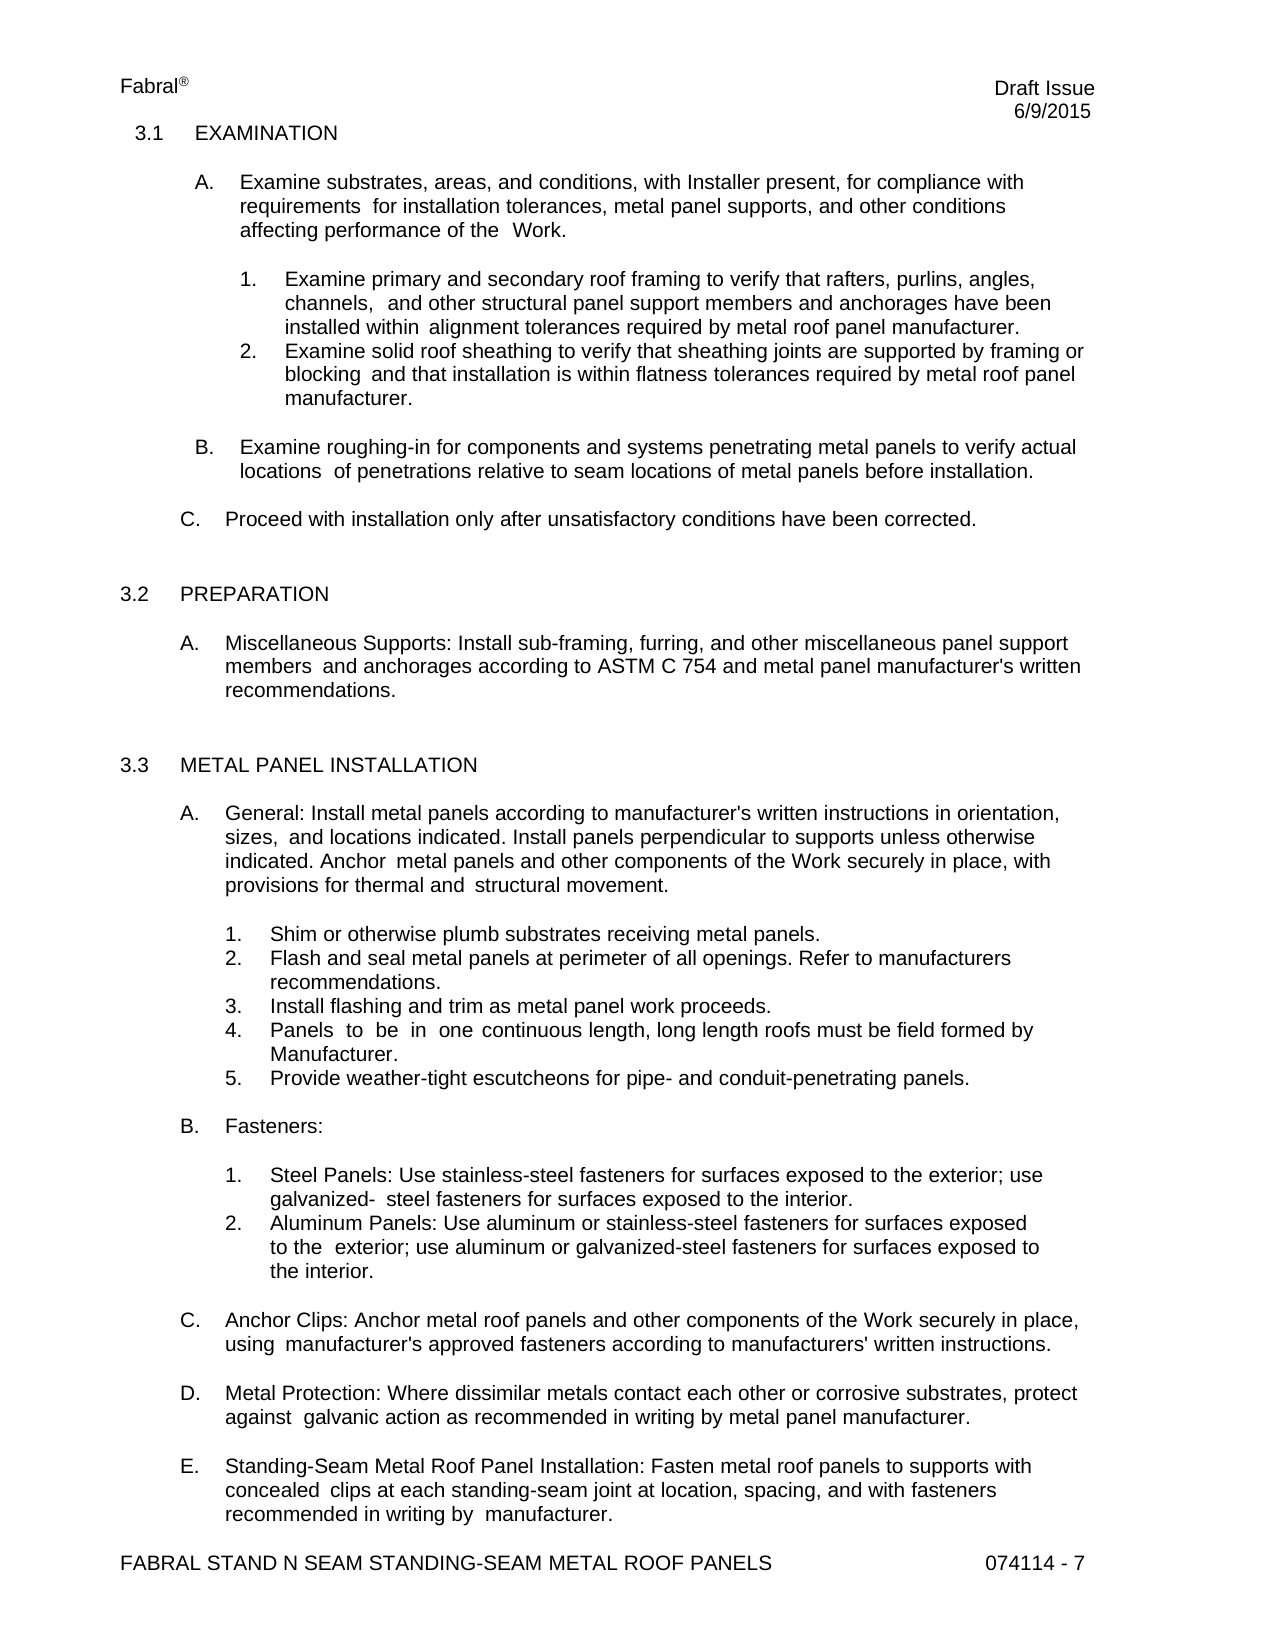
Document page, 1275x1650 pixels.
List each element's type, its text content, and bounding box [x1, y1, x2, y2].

list Flash and seal metal panels at perimeter of all openings. Refer to manufacturers recommendations. [225, 946, 1105, 993]
list EXAMINATION [134, 121, 1129, 145]
list Standing-Seam Metal Roof Panel Installation: Fasten metal roof panels to supports with concealed clips at each standing-seam joint at location, spacing, and with fasteners recommended in writing by manufacturer. [180, 1454, 1105, 1526]
list Examine roughing-in for components and systems penetrating metal panels to verify actual locations of penetrations relative to seam locations of metal panels before installation. [194, 435, 1095, 483]
list Examine solid roof sheathing to verify that sheathing joints are supported by framing or blocking and that installation is within flatness tolerances required by metal roof panel manufacturer. [239, 339, 1095, 410]
list Aluminum Panels: Use aluminum or stainless-steel fasteners for surfaces exposed to the exterior; use aluminum or galvanized-steel fasteners for surfaces exposed to the interior. [225, 1211, 1050, 1283]
list Shim or otherwise plumb substrates receiving metal panels. [225, 922, 1129, 946]
list Panels to be in one continuous length, long length roofs must be field formed by Manufacturer. [225, 1017, 1113, 1065]
list PREPARATION [120, 581, 1129, 605]
list Provide weather-tight escutcheons for pipe- and conduit-penetrating panels. [225, 1065, 1129, 1089]
list Install flashing and trim as metal panel work proceeds. [225, 993, 1129, 1017]
list Proceed with installation only after unsatisfactory conditions have been corrected. [180, 507, 1129, 531]
list Examine primary and secondary roof framing to verify that rafters, purlins, angles, channels, and other structural panel support members and anchorages have been installed within alignment tolerances required by metal roof panel manufacturer. [239, 267, 1061, 339]
list Metal Protection: Where dissimilar metals contact each other or corrosive substrates, protect against galvanic action as recommended in writing by metal panel manufacturer. [180, 1381, 1105, 1429]
list METAL PANEL INSTALLATION [120, 752, 1129, 776]
list Miscellaneous Supports: Install sub-framing, furring, and other miscellaneous panel support members and anchorages according to ASTM C 754 and metal panel manufacturer's written recommendations. [180, 630, 1113, 702]
list Anchor Clips: Anchor metal roof panels and other components of the Work securely in place, using manufacturer's approved fasteners according to manufacturers' written instructions. [180, 1308, 1095, 1356]
list Fasteners: [180, 1114, 1129, 1138]
list General: Install metal panels according to manufacturer's written instructions in orientation, sizes, and locations indicated. Install panels perpendicular to supports unless otherwise indicated. Anchor metal panels and other components of the Work securely in place, with provisions for thermal and structural movement. [180, 801, 1101, 897]
list Steel Panels: Use stainless-steel fasteners for surfaces exposed to the exterior; use galvanized- steel fasteners for surfaces exposed to the interior. [225, 1163, 1113, 1211]
list Examine substrates, areas, and conditions, with Installer present, for compliance with requirements for installation tolerances, metal panel supports, and other conditions affecting performance of the Work. [194, 170, 1084, 242]
